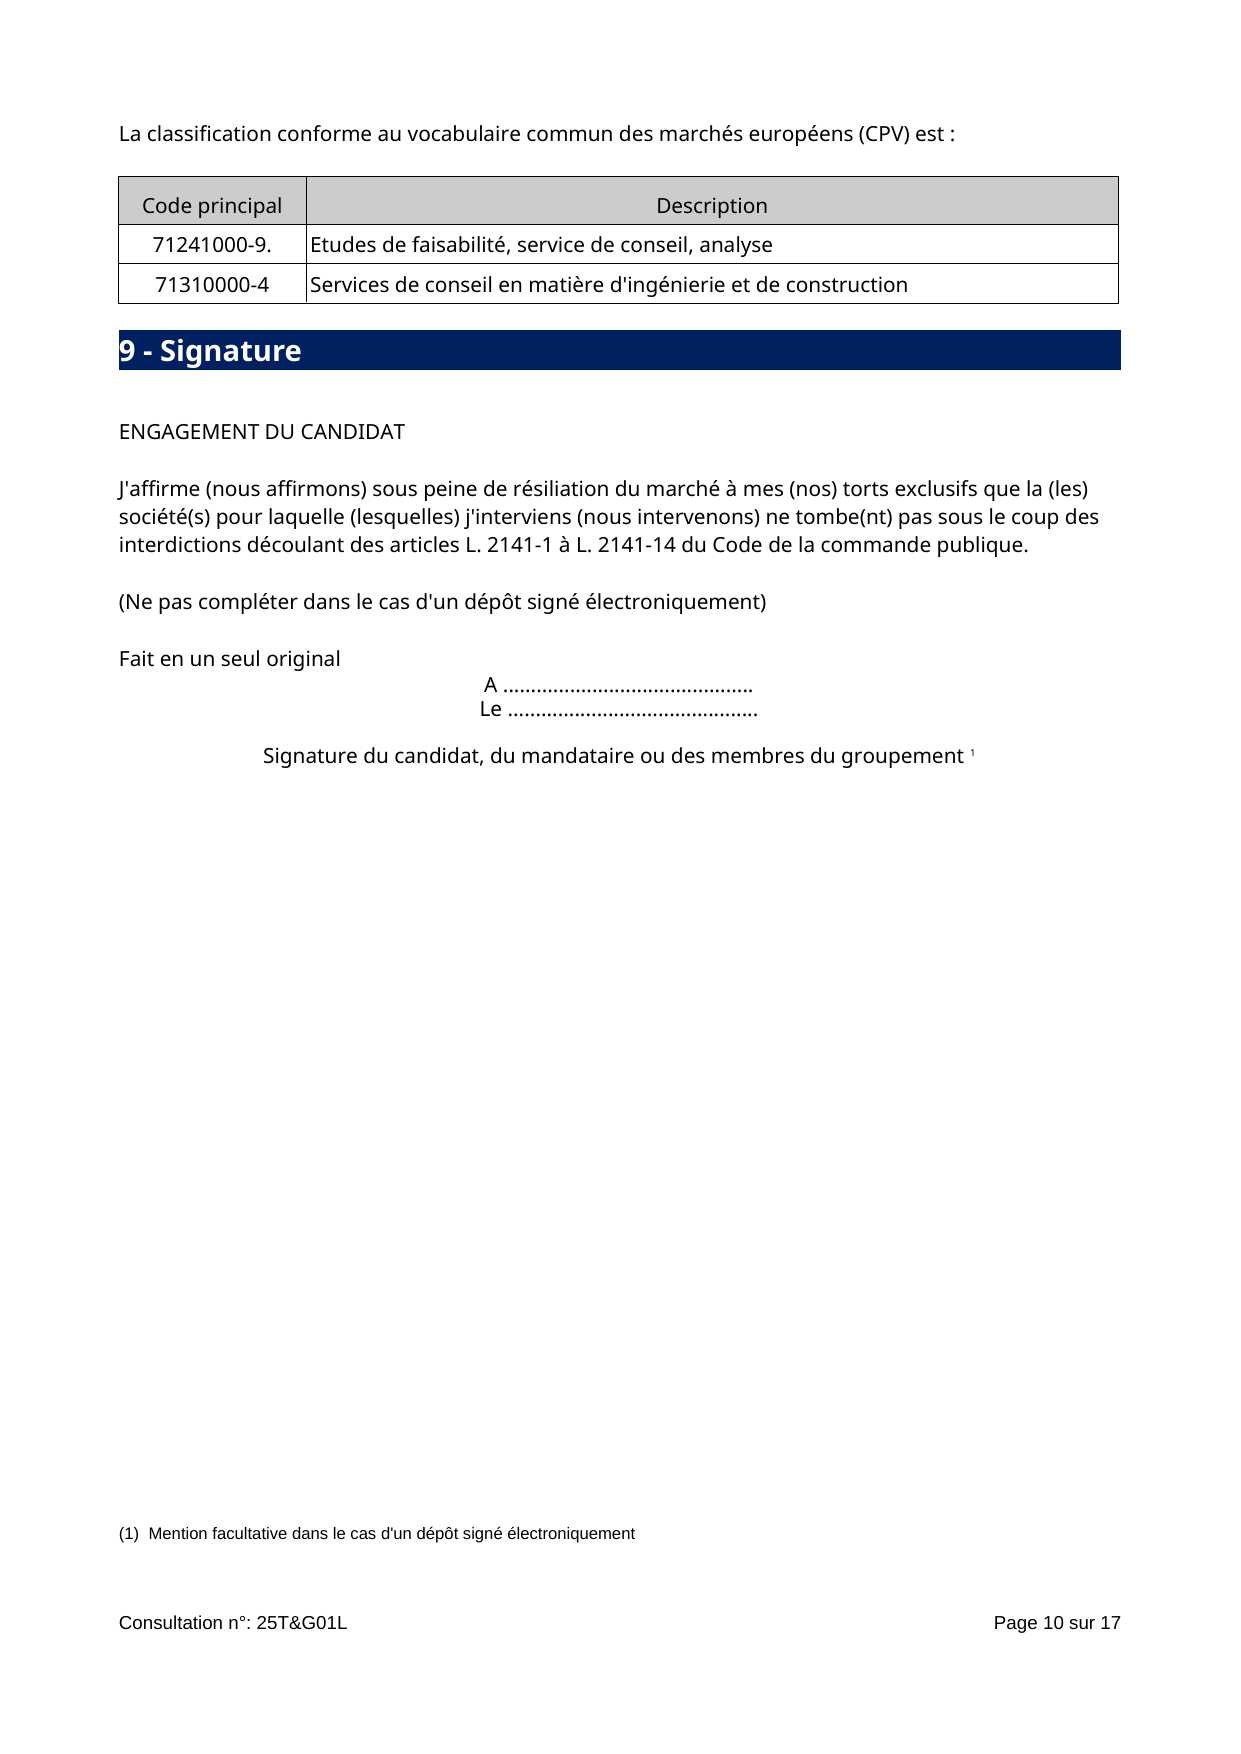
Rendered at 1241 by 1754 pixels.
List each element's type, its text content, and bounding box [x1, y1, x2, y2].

text J'affirme (nous affirmons) sous peine de résiliation du marché à mes (nos) torts exclusifs que la (les) société(s) pour laquelle (lesquelles) j'interviens (nous intervenons) ne tombe(nt) pas sous le coup des interdictions découlant des articles L. 2141-1 à L. 2141-14 du Code de la commande publique. [119, 474, 1121, 559]
table_cell 71310000-4 [119, 264, 306, 302]
table_header Code principal [119, 177, 306, 224]
text La classification conforme au vocabulaire commun des marchés européens (CPV) est : [119, 119, 1121, 147]
text ENGAGEMENT DU CANDIDAT [119, 417, 1121, 445]
subtitle 9 - Signature [119, 330, 1121, 370]
table_cell Etudes de faisabilité, service de conseil, analyse [307, 225, 1118, 263]
text A ............................................. [119, 673, 1119, 697]
table_header Description [307, 177, 1118, 224]
text Signature du candidat, du mandataire ou des membres du groupement 1 [119, 745, 1119, 769]
table_cell 71241000-9. [119, 225, 306, 263]
table_cell Services de conseil en matière d'ingénierie et de construction [307, 264, 1118, 302]
text (Ne pas compléter dans le cas d'un dépôt signé électroniquement) [119, 587, 1121, 616]
text Fait en un seul original [119, 644, 1121, 673]
text Le ............................................. [119, 697, 1119, 721]
